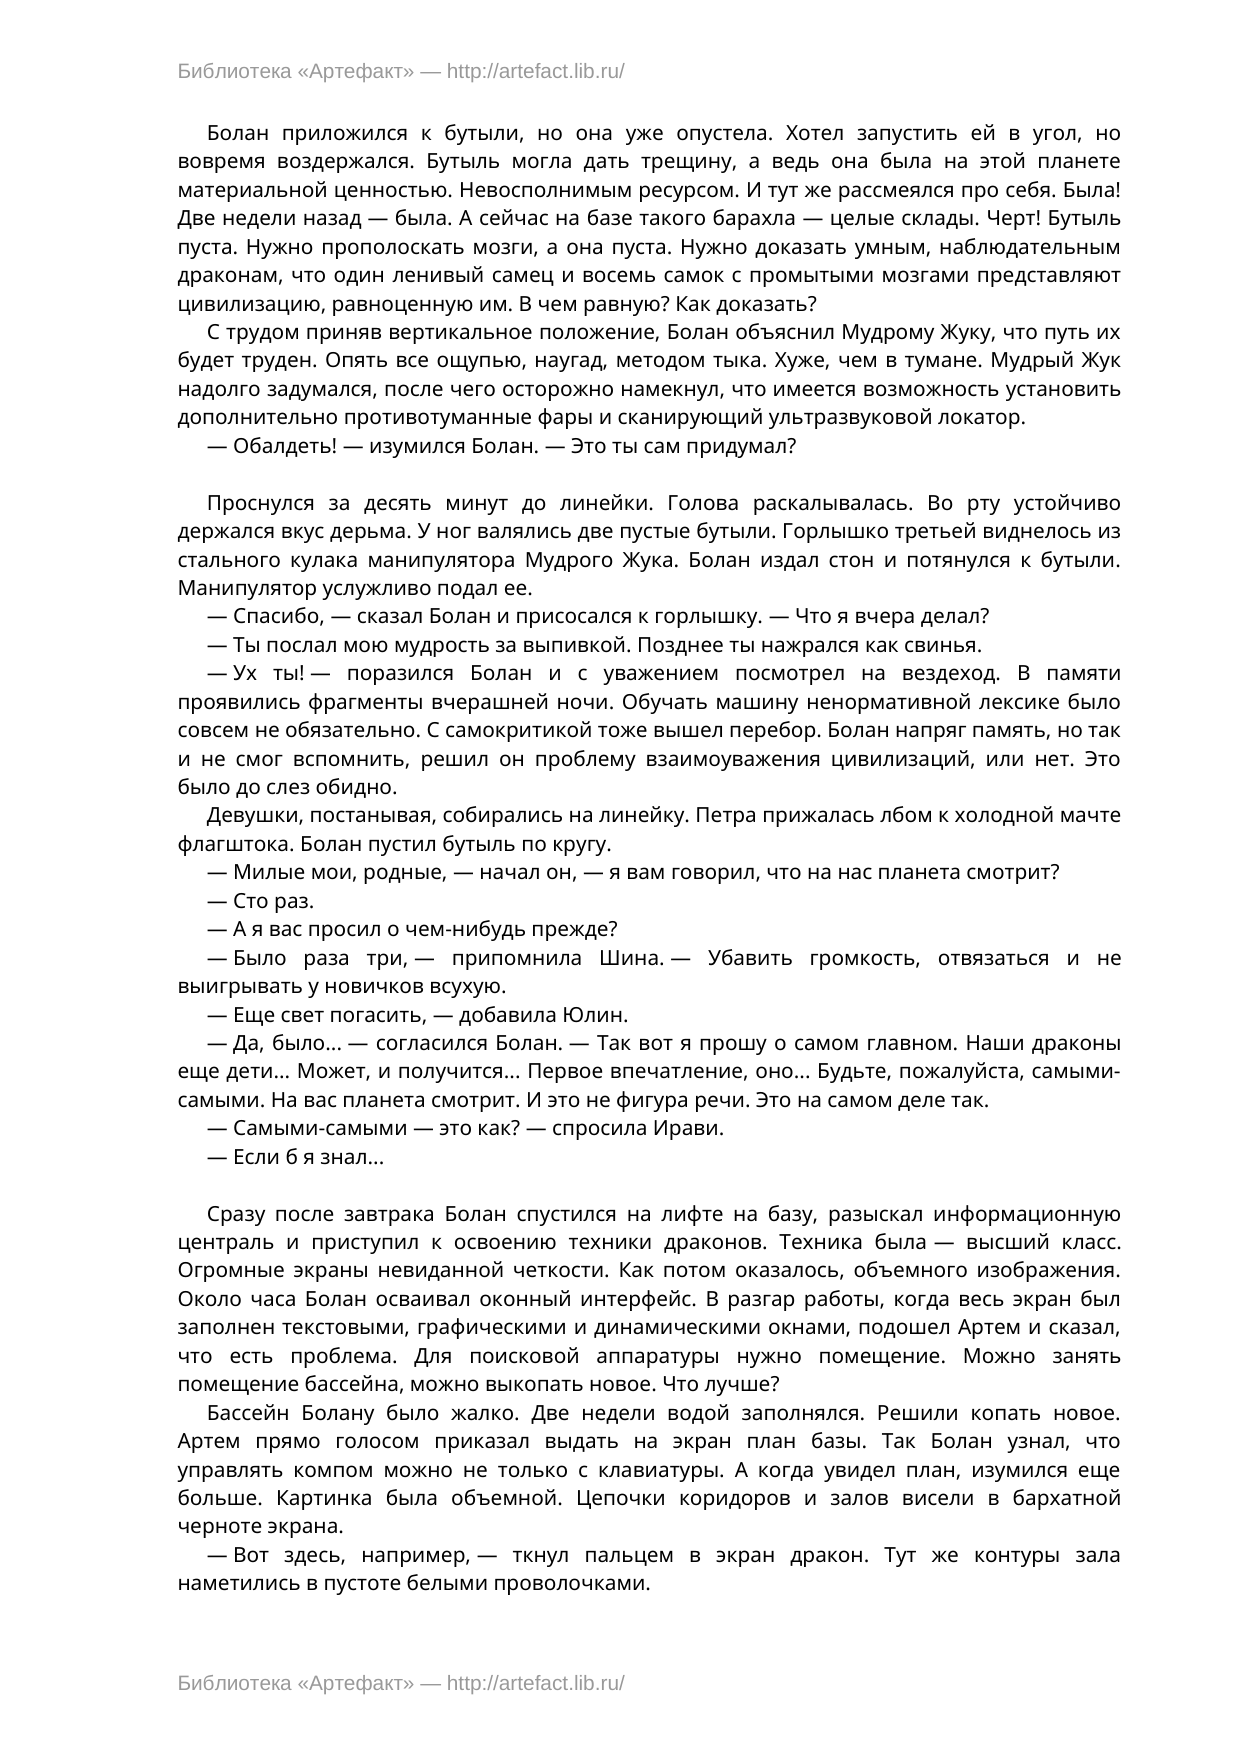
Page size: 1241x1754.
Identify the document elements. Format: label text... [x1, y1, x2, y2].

text — Еще свет погасить, — добавила Юлин. [177, 1000, 1122, 1028]
text — Было раза три, — припомнила Шина. — Убавить громкость, отвязаться и не выигрывать у новичков всухую. [177, 943, 1122, 1000]
text — Ты послал мою мудрость за выпивкой. Позднее ты нажрался как свинья. [177, 630, 1122, 658]
text — Спасибо, — сказал Болан и присосался к горлышку. — Что я вчера делал? [177, 602, 1122, 630]
text Девушки, постанывая, собирались на линейку. Петра прижалась лбом к холодной мачте флагштока. Болан пустил бутыль по кругу. [177, 801, 1122, 857]
text — Если б я знал... [177, 1142, 1122, 1170]
text — Вот здесь, например, — ткнул пальцем в экран дракон. Тут же контуры зала наметились в пустоте белыми проволочками. [177, 1540, 1122, 1597]
text — Обалдеть! — изумился Болан. — Это ты сам придумал? [177, 431, 1122, 459]
text — А я вас просил о чем-нибудь прежде? [177, 914, 1122, 943]
text — Самыми-самыми — это как? — спросила Ирави. [177, 1113, 1122, 1142]
text Проснулся за десять минут до линейки. Голова раскалывалась. Во рту устойчиво держался вкус дерьма. У ног валялись две пустые бутыли. Горлышко третьей виднелось из стального кулака манипулятора Мудрого Жука. Болан издал стон и потянулся к бутыли. Манипулятор услужливо подал ее. [177, 488, 1122, 602]
text Болан приложился к бутыли, но она уже опустела. Хотел запустить ей в угол, но вовремя воздержался. Бутыль могла дать трещину, а ведь она была на этой планете материальной ценностью. Невосполнимым ресурсом. И тут же рассмеялся про себя. Была! Две недели назад — была. А сейчас на базе такого барахла — целые склады. Черт! Бутыль пуста. Нужно прополоскать мозги, а она пуста. Нужно доказать умным, наблюдательным драконам, что один ленивый самец и восемь самок с промытыми мозгами представляют цивилизацию, равноценную им. В чем равную? Как доказать? [177, 118, 1122, 317]
text Бассейн Болану было жалко. Две недели водой заполнялся. Решили копать новое. Артем прямо голосом приказал выдать на экран план базы. Так Болан узнал, что управлять компом можно не только с клавиатуры. А когда увидел план, изумился еще больше. Картинка была объемной. Цепочки коридоров и залов висели в бархатной черноте экрана. [177, 1398, 1122, 1540]
text С трудом приняв вертикальное положение, Болан объяснил Мудрому Жуку, что путь их будет труден. Опять все ощупью, наугад, методом тыка. Хуже, чем в тумане. Мудрый Жук надолго задумался, после чего осторожно намекнул, что имеется возможность установить дополнительно противотуманные фары и сканирующий ультразвуковой локатор. [177, 317, 1122, 431]
text — Ух ты! — поразился Болан и с уважением посмотрел на вездеход. В памяти проявились фрагменты вчерашней ночи. Обучать машину ненормативной лексике было совсем не обязательно. С самокритикой тоже вышел перебор. Болан напряг память, но так и не смог вспомнить, решил он проблему взаимоуважения цивилизаций, или нет. Это было до слез обидно. [177, 658, 1122, 801]
text Сразу после завтрака Болан спустился на лифте на базу, разыскал информационную централь и приступил к освоению техники драконов. Техника была — высший класс. Огромные экраны невиданной четкости. Как потом оказалось, объемного изображения. Около часа Болан осваивал оконный интерфейс. В разгар работы, когда весь экран был заполнен текстовыми, графическими и динамическими окнами, подошел Артем и сказал, что есть проблема. Для поисковой аппаратуры нужно помещение. Можно занять помещение бассейна, можно выкопать новое. Что лучше? [177, 1199, 1122, 1398]
text — Сто раз. [177, 886, 1122, 914]
text — Да, было... — согласился Болан. — Так вот я прошу о самом главном. Наши драконы еще дети... Может, и получится... Первое впечатление, оно... Будьте, пожалуйста, самыми-самыми. На вас планета смотрит. И это не фигура речи. Это на самом деле так. [177, 1028, 1122, 1113]
text — Милые мои, родные, — начал он, — я вам говорил, что на нас планета смотрит? [177, 857, 1122, 886]
